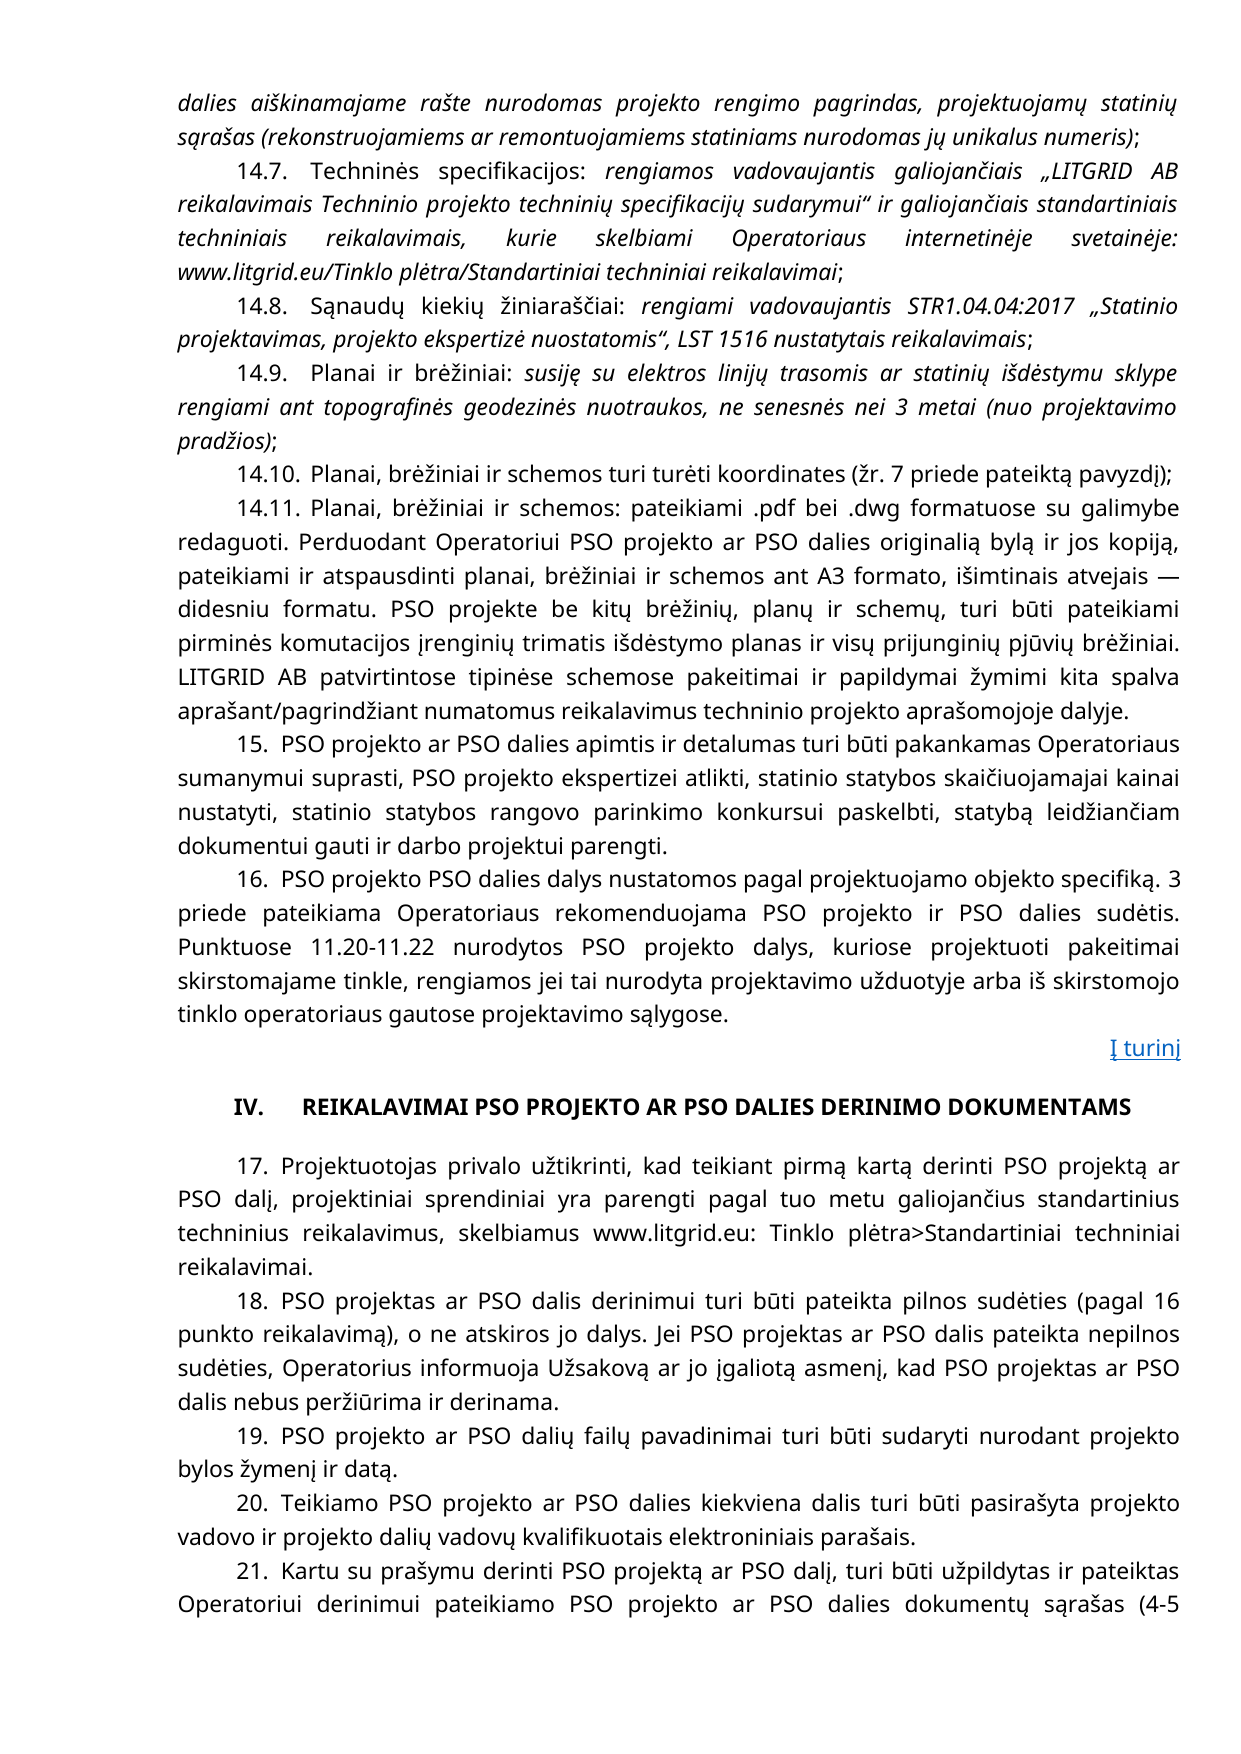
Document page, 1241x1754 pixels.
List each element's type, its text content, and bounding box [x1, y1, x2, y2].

list Planai ir brėžiniai: susiję su elektros linijų trasomis ar statinių išdėstymu sklype rengiami ant topografinės geodezinės nuotraukos, ne senesnės nei 3 metai (nuo projektavimo pradžios); [177, 357, 1181, 456]
list Į turinį [274, 1032, 1181, 1063]
list Planai, brėžiniai ir schemos: pateikiami .pdf bei .dwg formatuose su galimybe redaguoti. Perduodant Operatoriui PSO projekto ar PSO dalies originalią bylą ir jos kopiją, pateikiami ir atspausdinti planai, brėžiniai ir schemos ant A3 formato, išimtinais atvejais — didesniu formatu. PSO projekte be kitų brėžinių, planų ir schemų, turi būti pateikiami pirminės komutacijos įrenginių trimatis išdėstymo planas ir visų prijunginių pjūvių brėžiniai. LITGRID AB patvirtintose tipinėse schemose pakeitimai ir papildymai žymimi kita spalva aprašant/pagrindžiant numatomus reikalavimus techninio projekto aprašomojoje dalyje. [177, 492, 1181, 726]
list Teikiamo PSO projekto ar PSO dalies kiekviena dalis turi būti pasirašyta projekto vadovo ir projekto dalių vadovų kvalifikuotais elektroniniais parašais. [177, 1487, 1181, 1552]
subtitle REIKALAVIMAI PSO PROJEKTO AR PSO DALIES DERINIMO DOKUMENTAMS [215, 1091, 1181, 1122]
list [177, 1554, 1181, 1619]
list Projektuotojas privalo užtikrinti, kad teikiant pirmą kartą derinti PSO projektą ar PSO dalį, projektiniai sprendiniai yra parengti pagal tuo metu galiojančius standartinius techninius reikalavimus, skelbiamus www.litgrid.eu: Tinklo plėtra>Standartiniai techniniai reikalavimai. [177, 1149, 1181, 1282]
list Sąnaudų kiekių žiniaraščiai: rengiami vadovaujantis STR1.04.04:2017 „Statinio projektavimas, projekto ekspertizė nuostatomis“, LST 1516 nustatytais reikalavimais; [177, 289, 1181, 354]
list Techninės specifikacijos: rengiamos vadovaujantis galiojančiais „LITGRID AB reikalavimais Techninio projekto techninių specifikacijų sudarymui“ ir galiojančiais standartiniais techniniais reikalavimais, kurie skelbiami Operatoriaus internetinėje svetainėje: www.litgrid.eu/Tinklo plėtra/Standartiniai techniniai reikalavimai; [177, 154, 1181, 287]
list PSO projektas ar PSO dalis derinimui turi būti pateikta pilnos sudėties (pagal 16 punkto reikalavimą), o ne atskiros jo dalys. Jei PSO projektas ar PSO dalis pateikta nepilnos sudėties, Operatorius informuoja Užsakovą ar jo įgaliotą asmenį, kad PSO projektas ar PSO dalis nebus peržiūrima ir derinama. [177, 1284, 1181, 1417]
list PSO projekto ar PSO dalių failų pavadinimai turi būti sudaryti nurodant projekto bylos žymenį ir datą. [177, 1419, 1181, 1484]
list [177, 87, 1181, 152]
list PSO projekto PSO dalies dalys nustatomos pagal projektuojamo objekto specifiką. 3 priede pateikiama Operatoriaus rekomenduojama PSO projekto ir PSO dalies sudėtis. Punktuose 11.20-11.22 nurodytos PSO projekto dalys, kuriose projektuoti pakeitimai skirstomajame tinkle, rengiamos jei tai nurodyta projektavimo užduotyje arba iš skirstomojo tinklo operatoriaus gautose projektavimo sąlygose. [177, 863, 1181, 1029]
list Planai, brėžiniai ir schemos turi turėti koordinates (žr. 7 priede pateiktą pavyzdį); [177, 458, 1181, 489]
list PSO projekto ar PSO dalies apimtis ir detalumas turi būti pakankamas Operatoriaus sumanymui suprasti, PSO projekto ekspertizei atlikti, statinio statybos skaičiuojamajai kainai nustatyti, statinio statybos rangovo parinkimo konkursui paskelbti, statybą leidžiančiam dokumentui gauti ir darbo projektui parengti. [177, 728, 1181, 861]
